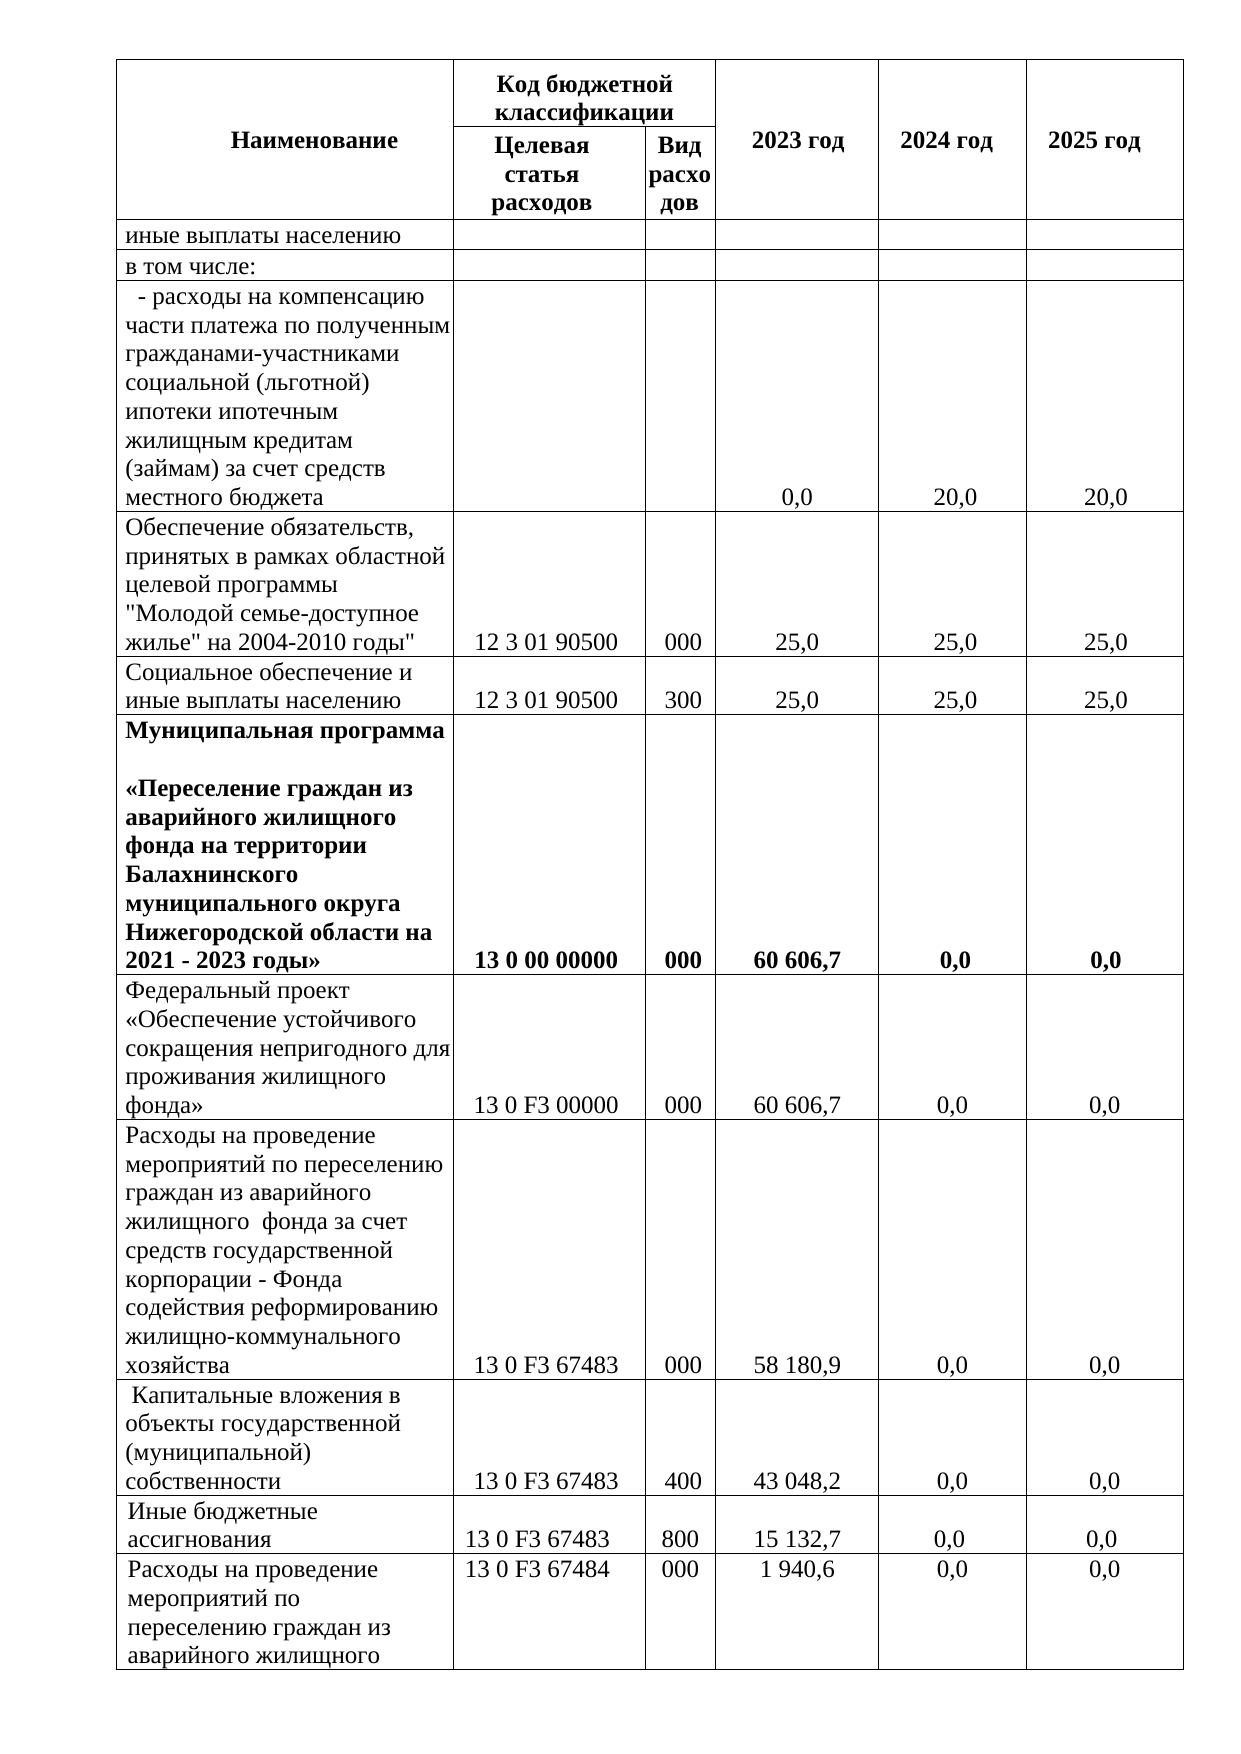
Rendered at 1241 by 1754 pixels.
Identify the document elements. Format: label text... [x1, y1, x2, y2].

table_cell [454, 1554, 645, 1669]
table_cell Целевая статья расходов [454, 127, 645, 219]
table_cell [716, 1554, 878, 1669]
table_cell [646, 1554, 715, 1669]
table_header 2024 год [879, 60, 1026, 219]
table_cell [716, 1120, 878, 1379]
table_cell Вид расходов [646, 127, 715, 219]
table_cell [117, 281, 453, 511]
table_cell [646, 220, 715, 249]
table_header Наименование [117, 60, 453, 219]
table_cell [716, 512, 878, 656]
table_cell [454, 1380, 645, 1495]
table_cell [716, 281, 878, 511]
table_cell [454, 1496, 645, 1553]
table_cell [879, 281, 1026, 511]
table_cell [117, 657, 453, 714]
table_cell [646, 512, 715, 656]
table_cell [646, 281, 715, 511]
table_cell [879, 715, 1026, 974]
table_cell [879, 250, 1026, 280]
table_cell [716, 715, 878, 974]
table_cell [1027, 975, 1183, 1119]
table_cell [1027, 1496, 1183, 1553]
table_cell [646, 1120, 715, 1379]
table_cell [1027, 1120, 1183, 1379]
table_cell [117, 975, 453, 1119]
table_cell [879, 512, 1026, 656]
table_header Код бюджетной классификации [454, 60, 715, 126]
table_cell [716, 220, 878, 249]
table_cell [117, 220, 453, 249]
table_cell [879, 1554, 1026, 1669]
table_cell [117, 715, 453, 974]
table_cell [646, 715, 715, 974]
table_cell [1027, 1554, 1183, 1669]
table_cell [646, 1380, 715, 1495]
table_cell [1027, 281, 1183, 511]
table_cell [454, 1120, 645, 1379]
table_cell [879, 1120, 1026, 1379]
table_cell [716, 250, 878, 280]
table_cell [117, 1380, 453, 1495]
table_header 2023 год [716, 60, 878, 219]
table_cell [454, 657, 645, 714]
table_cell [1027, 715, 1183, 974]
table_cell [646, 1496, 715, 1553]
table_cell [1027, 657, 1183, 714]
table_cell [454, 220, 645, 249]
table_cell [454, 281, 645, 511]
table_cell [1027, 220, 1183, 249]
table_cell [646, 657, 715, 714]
table_header 2025 год [1027, 60, 1183, 219]
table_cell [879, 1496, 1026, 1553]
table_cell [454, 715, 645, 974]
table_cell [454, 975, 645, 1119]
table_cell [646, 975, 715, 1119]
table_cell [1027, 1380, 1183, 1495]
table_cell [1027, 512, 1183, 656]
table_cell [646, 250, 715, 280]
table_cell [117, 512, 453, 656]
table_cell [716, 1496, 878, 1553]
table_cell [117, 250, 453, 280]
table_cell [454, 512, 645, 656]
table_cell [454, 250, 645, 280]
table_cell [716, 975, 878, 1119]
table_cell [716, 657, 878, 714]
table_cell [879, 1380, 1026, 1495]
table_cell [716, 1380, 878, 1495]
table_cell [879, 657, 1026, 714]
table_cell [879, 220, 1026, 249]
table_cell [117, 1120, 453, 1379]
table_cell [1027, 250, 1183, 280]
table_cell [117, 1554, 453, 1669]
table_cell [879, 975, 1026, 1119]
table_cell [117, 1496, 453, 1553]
